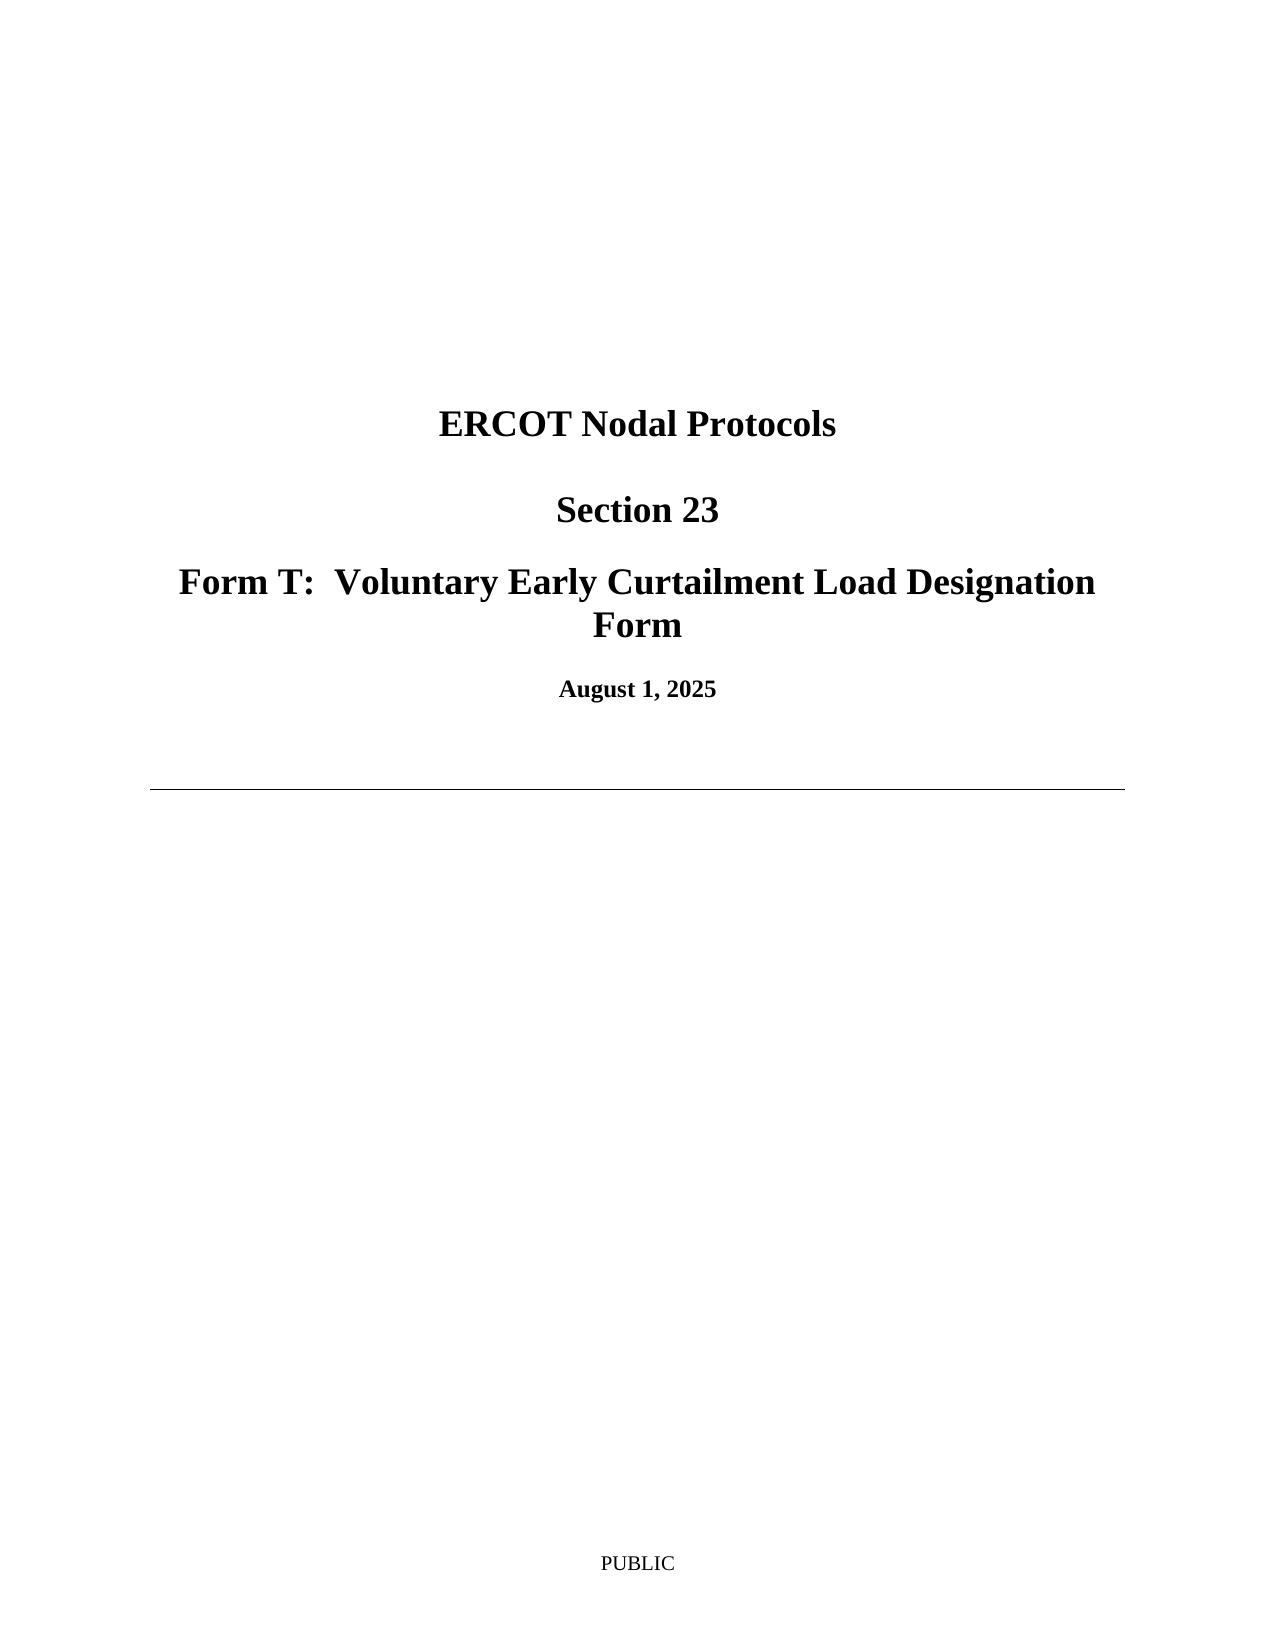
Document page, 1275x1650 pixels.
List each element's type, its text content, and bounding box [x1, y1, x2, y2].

text ERCOT Nodal Protocols [150, 401, 1125, 444]
text Form T: Voluntary Early Curtailment Load Designation Form [150, 559, 1125, 646]
text Section 23 [150, 487, 1125, 531]
text August 1, 2025 [150, 674, 1125, 703]
